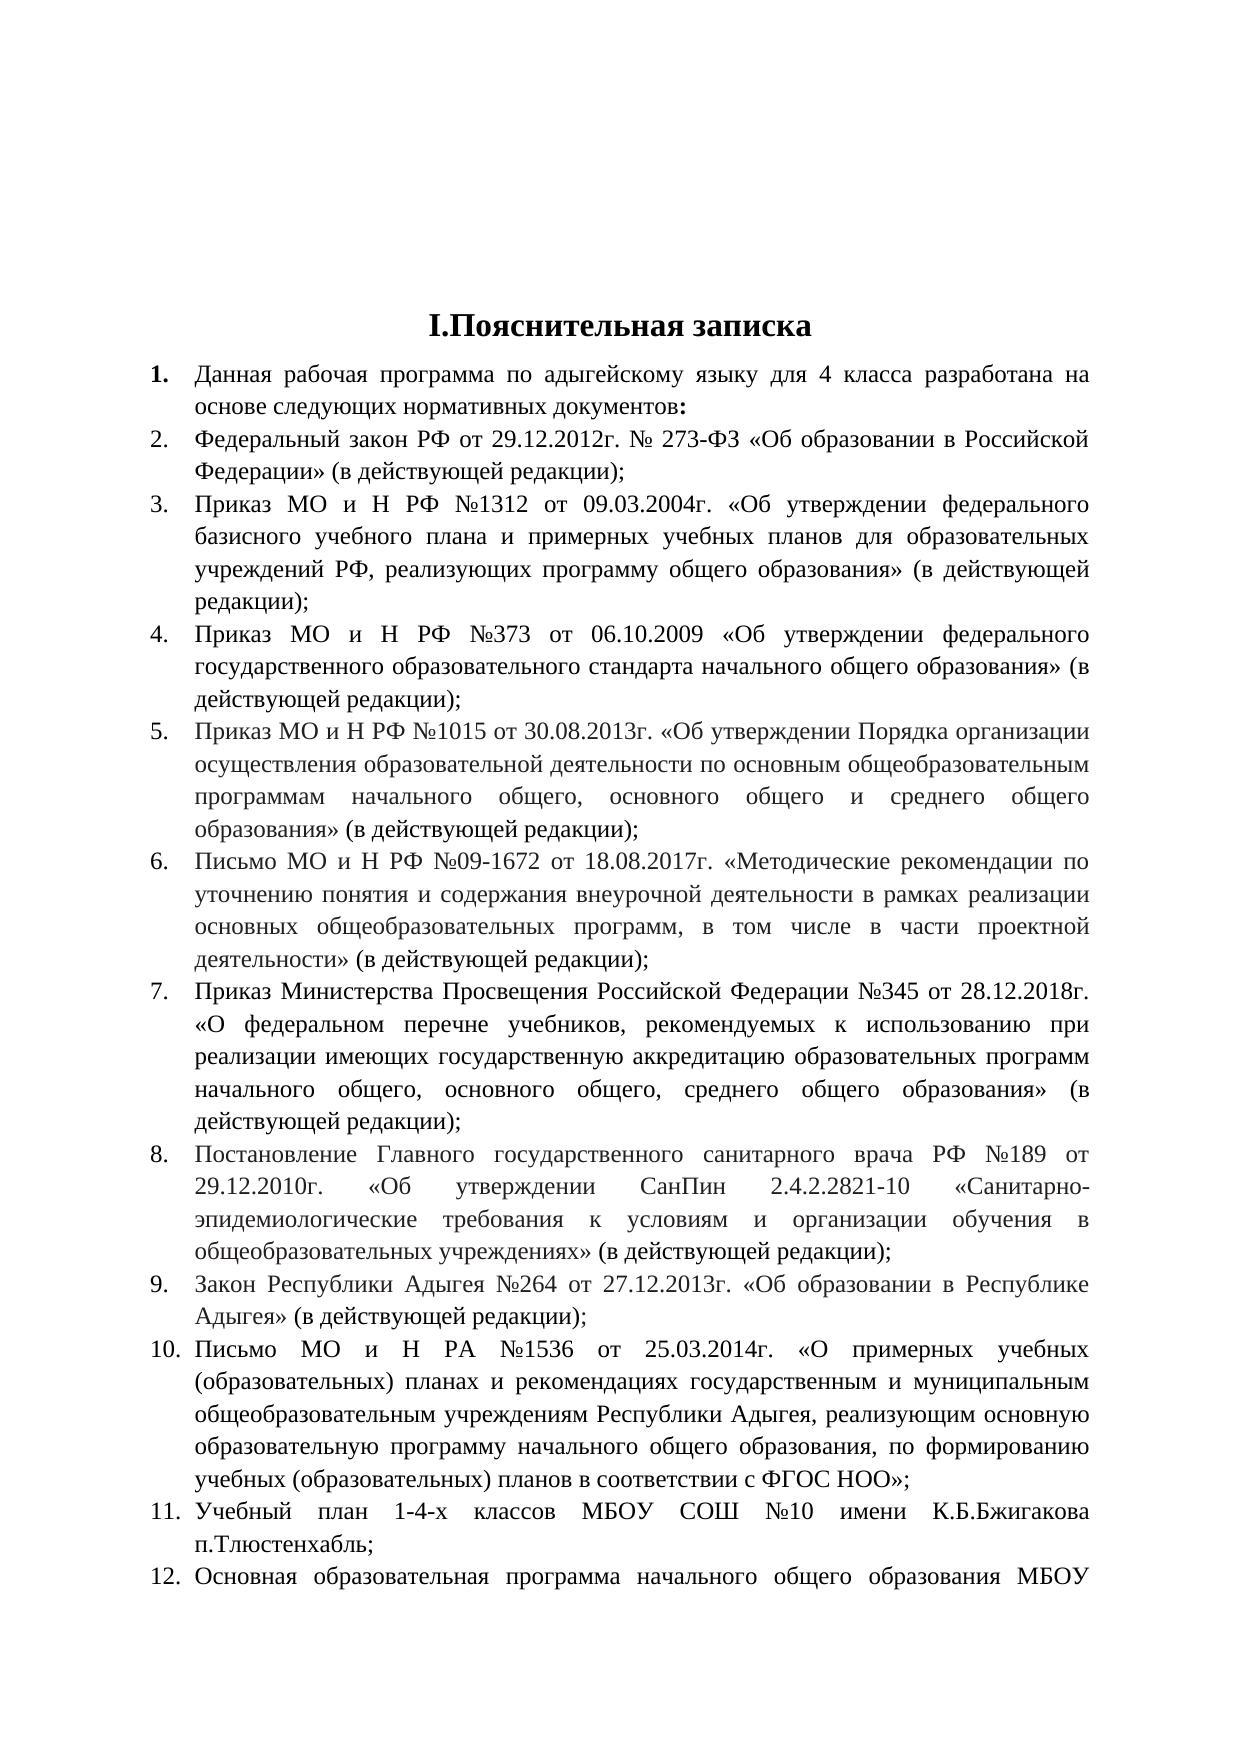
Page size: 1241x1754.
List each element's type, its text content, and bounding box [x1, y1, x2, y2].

list Письмо МО и Н РФ №09-1672 от 18.08.2017г. «Методические рекомендации по уточнению понятия и содержания внеурочной деятельности в рамках реализации основных общеобразовательных программ, в том числе в части проектной деятельности» (в действующей редакции); [150, 844, 1090, 974]
list Приказ Министерства Просвещения Российской Федерации №345 от 28.12.2018г. «О федеральном перечне учебников, рекомендуемых к использованию при реализации имеющих государственную аккредитацию образовательных программ начального общего, основного общего, среднего общего образования» (в действующей редакции); [150, 974, 1090, 1137]
list Данная рабочая программа по адыгейскому языку для 4 класса разработана на основе следующих нормативных документов: [150, 357, 1090, 422]
list Приказ МО и Н РФ №1312 от 09.03.2004г. «Об утверждении федерального базисного учебного плана и примерных учебных планов для образовательных учреждений РФ, реализующих программу общего образования» (в действующей редакции); [150, 487, 1090, 617]
list Федеральный закон РФ от 29.12.2012г. № 273-ФЗ «Об образовании в Российской Федерации» (в действующей редакции); [150, 422, 1090, 487]
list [150, 1559, 1090, 1592]
text I.Пояснительная записка [150, 292, 1090, 357]
list Закон Республики Адыгея №264 от 27.12.2013г. «Об образовании в Республике Адыгея» (в действующей редакции); [150, 1267, 1090, 1332]
list Учебный план 1-4-х классов МБОУ СОШ №10 имени К.Б.Бжигакова п.Тлюстенхабль; [150, 1494, 1090, 1559]
list Приказ МО и Н РФ №373 от 06.10.2009 «Об утверждении федерального государственного образовательного стандарта начального общего образования» (в действующей редакции); [150, 617, 1090, 714]
list Письмо МО и Н РА №1536 от 25.03.2014г. «О примерных учебных (образовательных) планах и рекомендациях государственным и муниципальным общеобразовательным учреждениям Республики Адыгея, реализующим основную образовательную программу начального общего образования, по формированию учебных (образовательных) планов в соответствии с ФГОС НОО»; [150, 1332, 1090, 1494]
list Постановление Главного государственного санитарного врача РФ №189 от 29.12.2010г. «Об утверждении СанПин 2.4.2.2821-10 «Санитарно-эпидемиологические требования к условиям и организации обучения в общеобразовательных учреждениях» (в действующей редакции); [150, 1137, 1090, 1267]
list Приказ МО и Н РФ №1015 от 30.08.2013г. «Об утверждении Порядка организации осуществления образовательной деятельности по основным общеобразовательным программам начального общего, основного общего и среднего общего образования» (в действующей редакции); [150, 714, 1090, 844]
